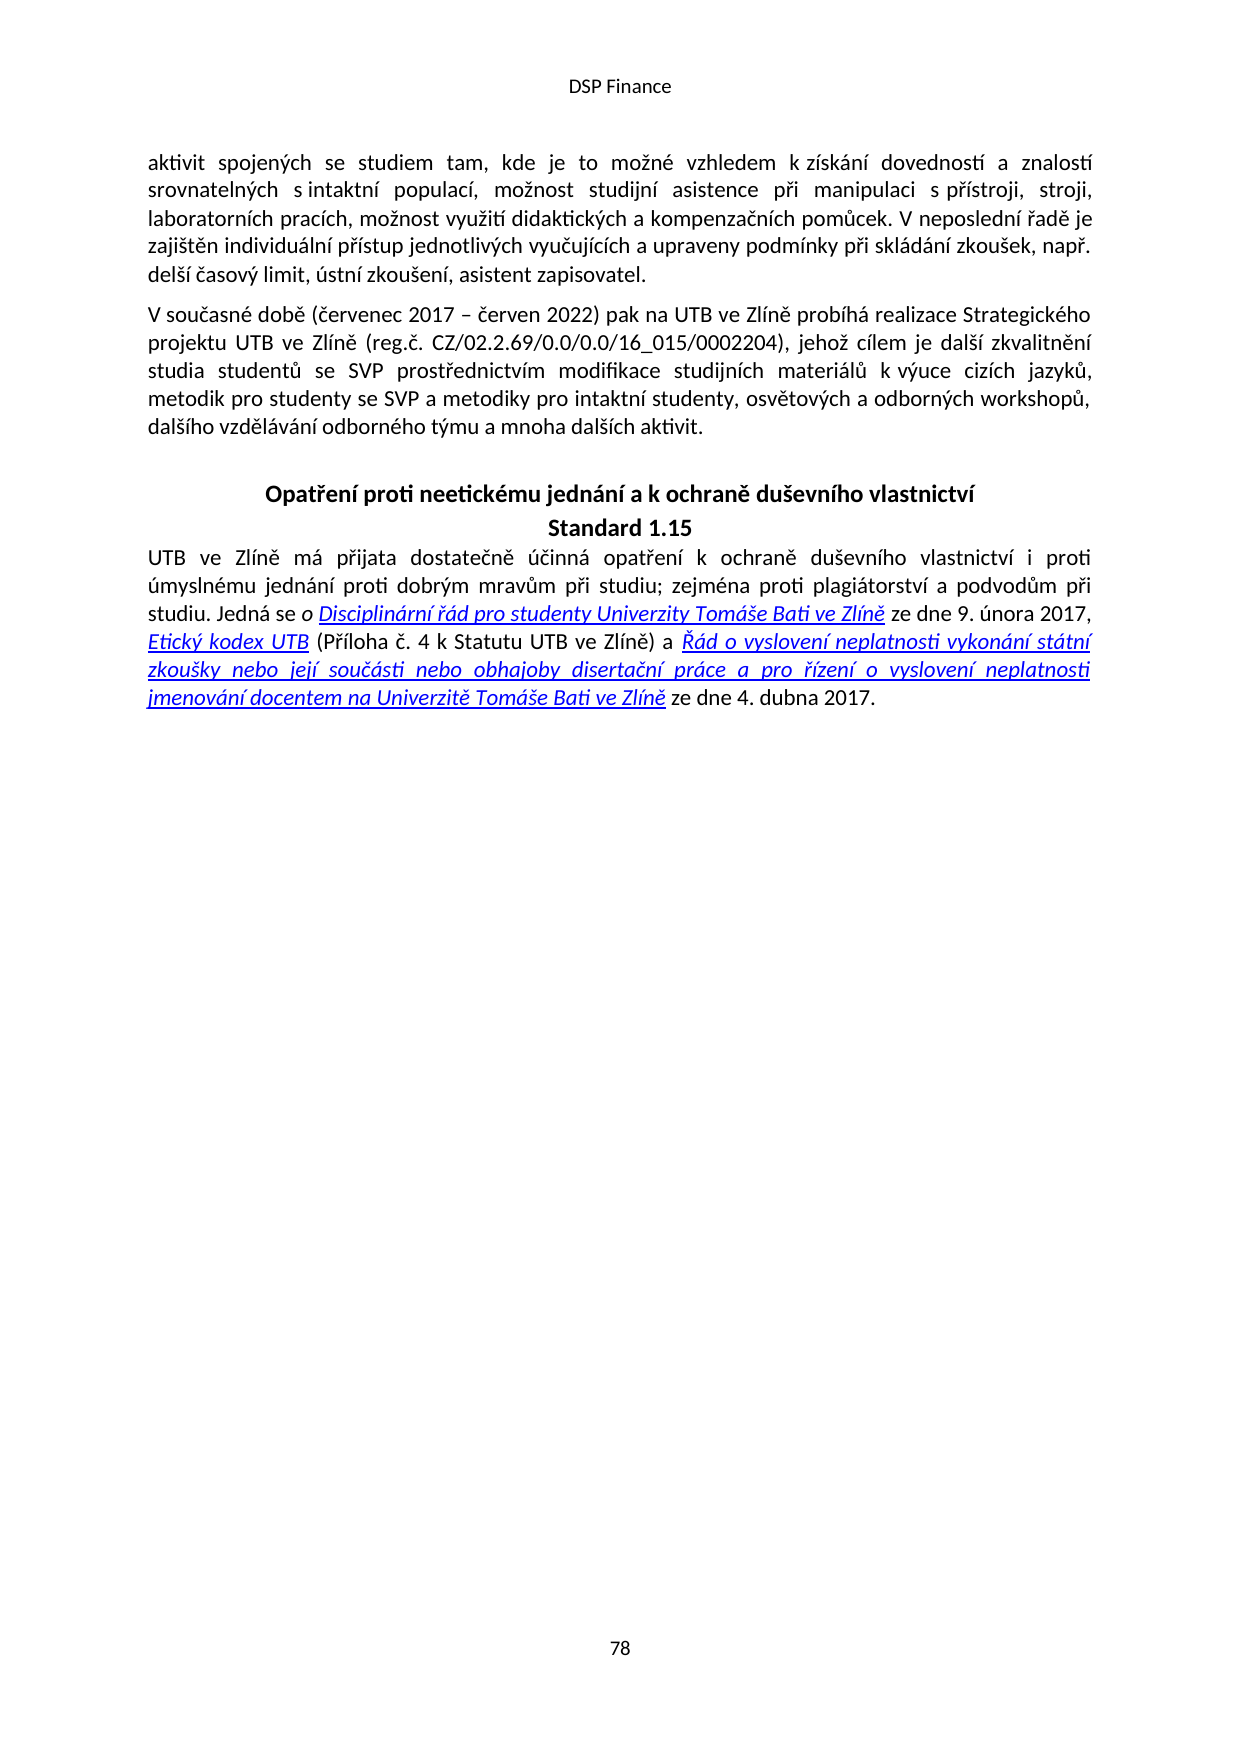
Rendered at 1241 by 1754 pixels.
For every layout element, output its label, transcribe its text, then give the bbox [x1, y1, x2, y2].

text UTB ve Zlíně má přijata dostatečně účinná opatření k ochraně duševního vlastnictví i proti úmyslnému jednání proti dobrým mravům při studiu; zejména proti plagiátorství a podvodům při studiu. Jedná se o Disciplinární řád pro studenty Univerzity Tomáše Bati ve Zlíně ze dne 9. února 2017, Etický kodex UTB (Příloha č. 4 k Statutu UTB ve Zlíně) a Řád o vyslovení neplatnosti vykonání státní zkoušky nebo její součásti nebo obhajoby disertační práce a pro řízení o vyslovení neplatnosti jmenování docentem na Univerzitě Tomáše Bati ve Zlíně ze dne 4. dubna 2017. [148, 543, 1093, 711]
text V současné době (červenec 2017 – červen 2022) pak na UTB ve Zlíně probíhá realizace Strategického projektu UTB ve Zlíně (reg.č. CZ/02.2.69/0.0/0.0/16_015/0002204), jehož cílem je další zkvalitnění studia studentů se SVP prostřednictvím modifikace studijních materiálů k výuce cizích jazyků, metodik pro studenty se SVP a metodiky pro intaktní studenty, osvětových a odborných workshopů, dalšího vzdělávání odborného týmu a mnoha dalších aktivit. [148, 300, 1093, 440]
subtitle Standard 1.15 [148, 512, 1093, 543]
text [148, 148, 1093, 288]
subtitle Opatření proti neetickému jednání a k ochraně duševního vlastnictví [148, 478, 1093, 508]
